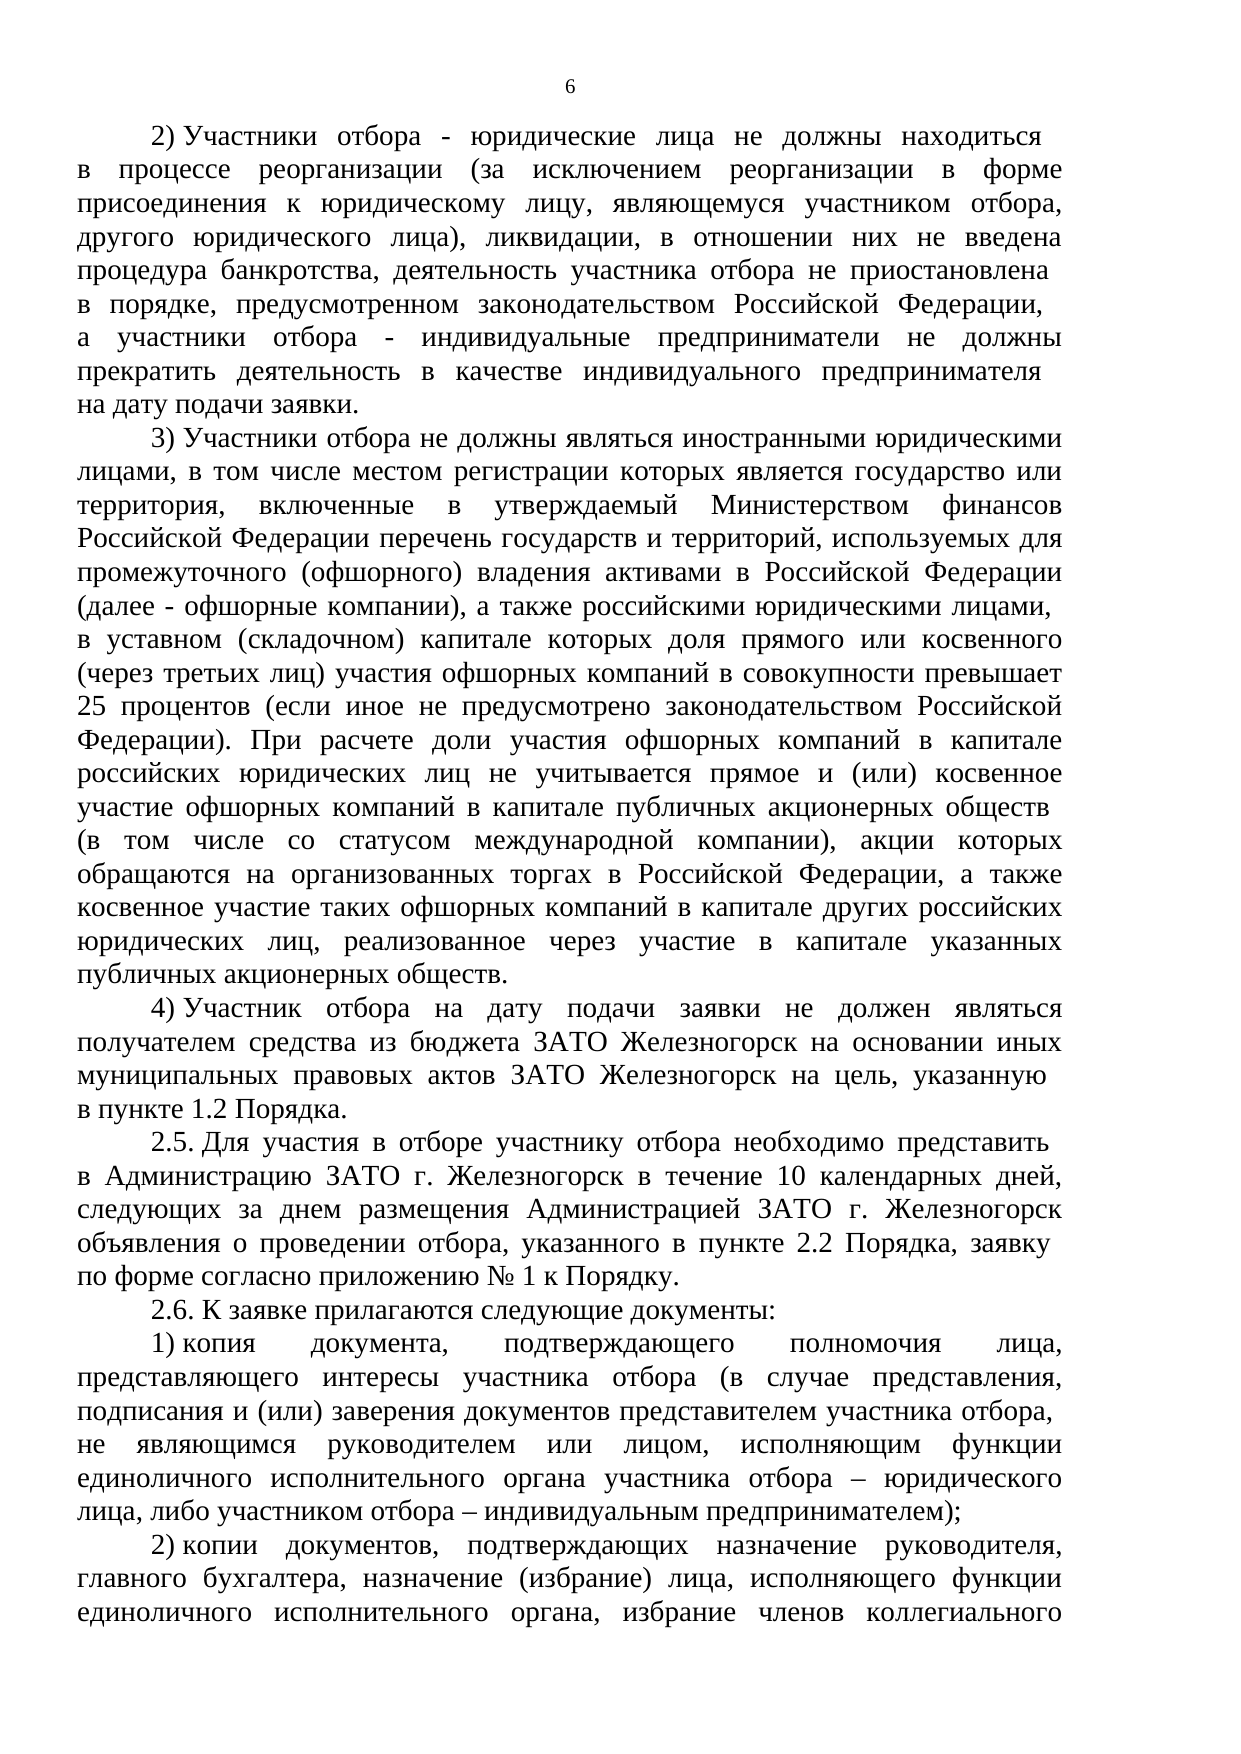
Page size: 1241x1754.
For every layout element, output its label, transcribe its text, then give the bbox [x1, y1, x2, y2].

list копия документа, подтверждающего полномочия лица, представляющего интересы участника отбора (в случае представления, подписания и (или) заверения документов представителем участника отбора, не являющимся руководителем или лицом, исполняющим функции единоличного исполнительного органа участника отбора – юридического лица, либо участником отбора – индивидуальным предпринимателем); [77, 1326, 1063, 1527]
list Для участия в отборе участнику отбора необходимо представить в Администрацию ЗАТО г. Железногорск в течение 10 календарных дней, следующих за днем размещения Администрацией ЗАТО г. Железногорск объявления о проведении отбора, указанного в пункте 2.2 Порядка, заявку по форме согласно приложению № 1 к Порядку. [77, 1124, 1063, 1292]
list Участник отбора на дату подачи заявки не должен являться получателем средства из бюджета ЗАТО Железногорск на основании иных муниципальных правовых актов ЗАТО Железногорск на цель, указанную в пункте 1.2 Порядка. [77, 990, 1063, 1124]
list Участники отбора не должны являться иностранными юридическими лицами, в том числе местом регистрации которых является государство или территория, включенные в утверждаемый Министерством финансов Российской Федерации перечень государств и территорий, используемых для промежуточного (офшорного) владения активами в Российской Федерации (далее - офшорные компании), а также российскими юридическими лицами, в уставном (складочном) капитале которых доля прямого или косвенного (через третьих лиц) участия офшорных компаний в совокупности превышает 25 процентов (если иное не предусмотрено законодательством Российской Федерации). При расчете доли участия офшорных компаний в капитале российских юридических лиц не учитывается прямое и (или) косвенное участие офшорных компаний в капитале публичных акционерных обществ (в том числе со статусом международной компании), акции которых обращаются на организованных торгах в Российской Федерации, а также косвенное участие таких офшорных компаний в капитале других российских юридических лиц, реализованное через участие в капитале указанных публичных акционерных обществ. [77, 420, 1063, 990]
list К заявке прилагаются следующие документы: [77, 1292, 1063, 1326]
list Участники отбора - юридические лица не должны находиться в процессе реорганизации (за исключением реорганизации в форме присоединения к юридическому лицу, являющемуся участником отбора, другого юридического лица), ликвидации, в отношении них не введена процедура банкротства, деятельность участника отбора не приостановлена в порядке, предусмотренном законодательством Российской Федерации, а участники отбора - индивидуальные предприниматели не должны прекратить деятельность в качестве индивидуального предпринимателя на дату подачи заявки. [77, 118, 1063, 420]
